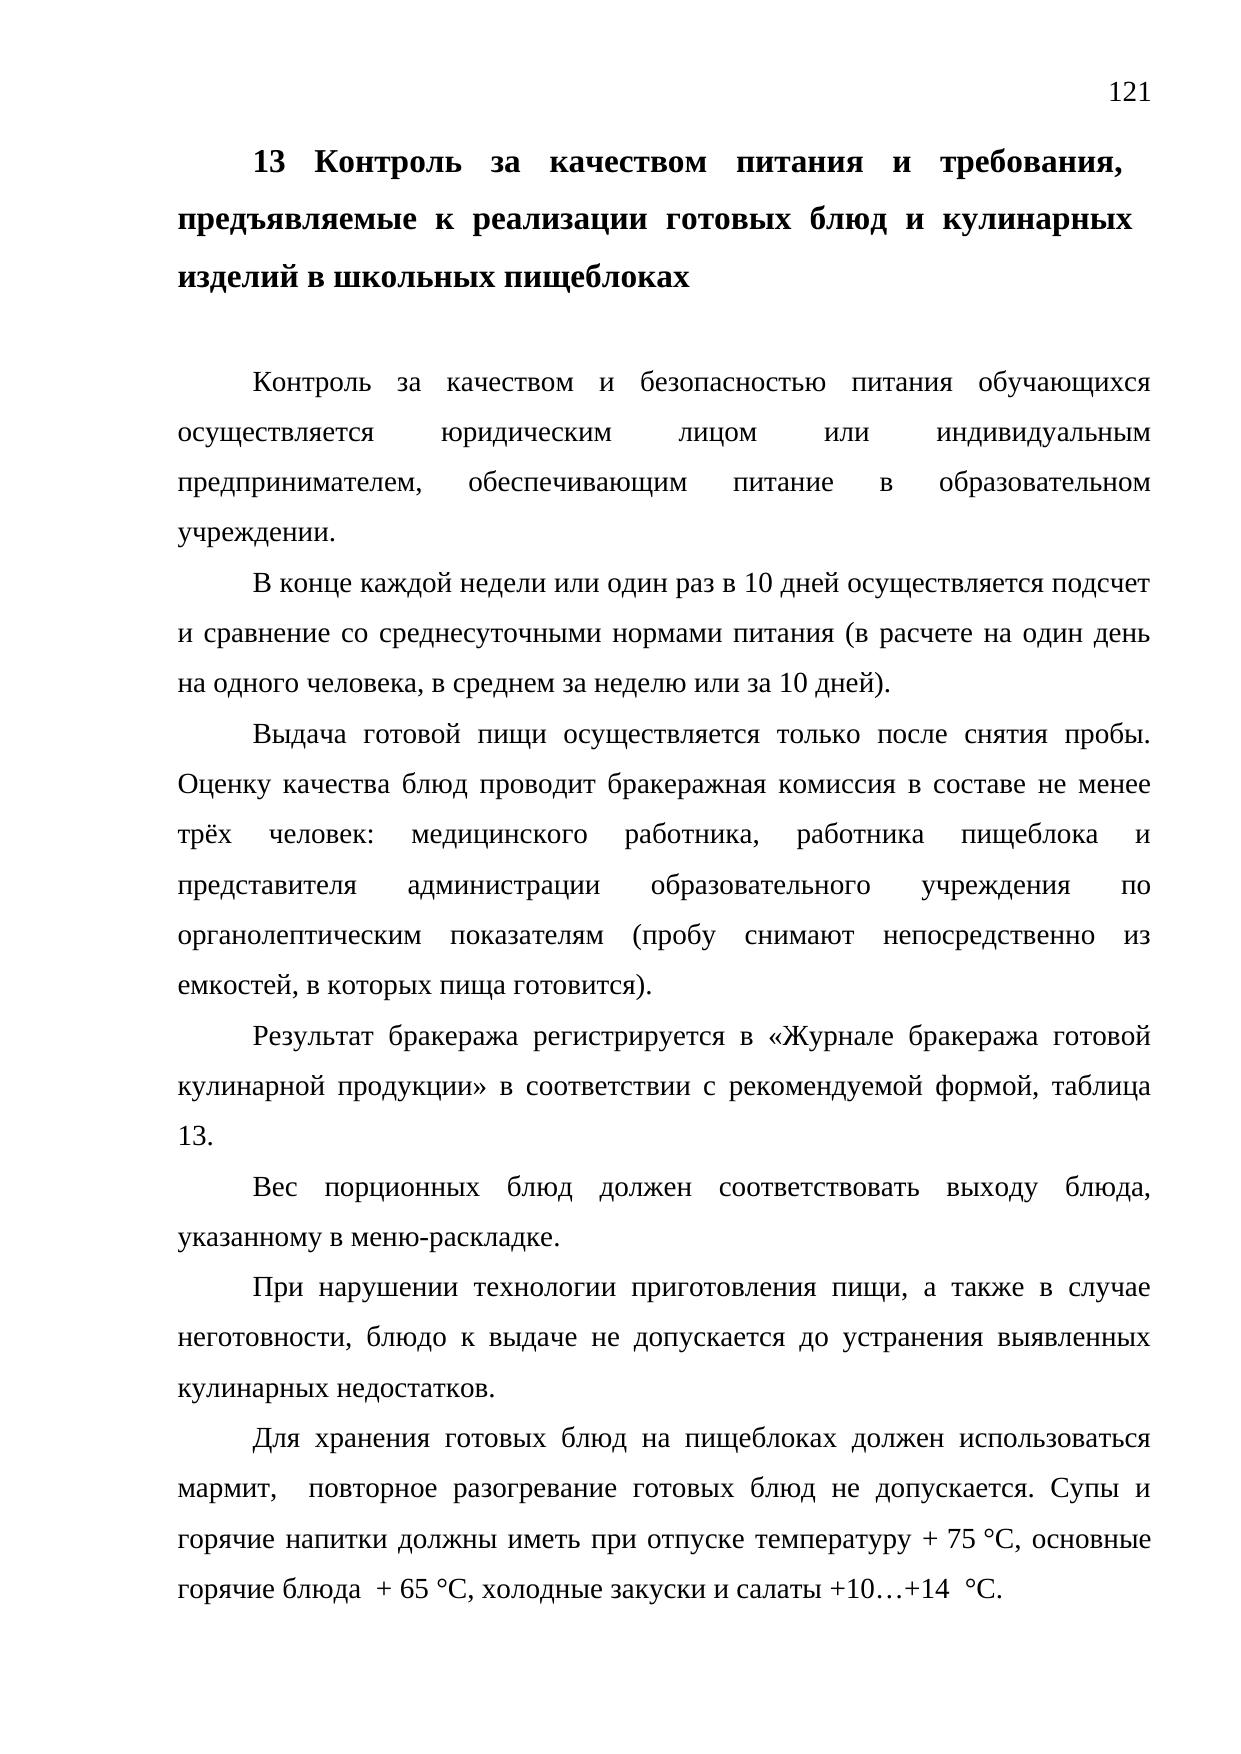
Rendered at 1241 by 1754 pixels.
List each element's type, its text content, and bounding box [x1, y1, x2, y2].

text Для хранения готовых блюд на пищеблоках должен использоваться мармит, повторное разогревание готовых блюд не допускается. Супы и горячие напитки должны иметь при отпуске температуру + 75 °С, основные горячие блюда + 65 °С, холодные закуски и салаты +10…+14 °С. [177, 1420, 1152, 1605]
text Контроль за качеством и безопасностью питания обучающихся осуществляется юридическим лицом или индивидуальным предпринимателем, обеспечивающим питание в образовательном учреждении. [177, 364, 1152, 548]
text Выдача готовой пищи осуществляется только после снятия пробы. Оценку качества блюд проводит бракеражная комиссия в составе не менее трёх человек: медицинского работника, работника пищеблока и представителя администрации образовательного учреждения по органолептическим показателям (пробу снимают непосредственно из емкостей, в которых пища готовится). [177, 716, 1152, 1001]
text В конце каждой недели или один раз в 10 дней осуществляется подсчет и сравнение со среднесуточными нормами питания (в расчете на один день на одного человека, в среднем за неделю или за 10 дней). [177, 565, 1152, 699]
text Вес порционных блюд должен соответствовать выходу блюда, указанному в меню-раскладке. [177, 1169, 1152, 1252]
text Результат бракеража регистрируется в «Журнале бракеража готовой кулинарной продукции» в соответствии с рекомендуемой формой, таблица 13. [177, 1018, 1152, 1152]
text При нарушении технологии приготовления пищи, а также в случае неготовности, блюдо к выдаче не допускается до устранения выявленных кулинарных недостатков. [177, 1269, 1152, 1403]
text 13 Контроль за качеством питания и требования, предъявляемые к реализации готовых блюд и кулинарных изделий в школьных пищеблоках [177, 141, 1152, 294]
